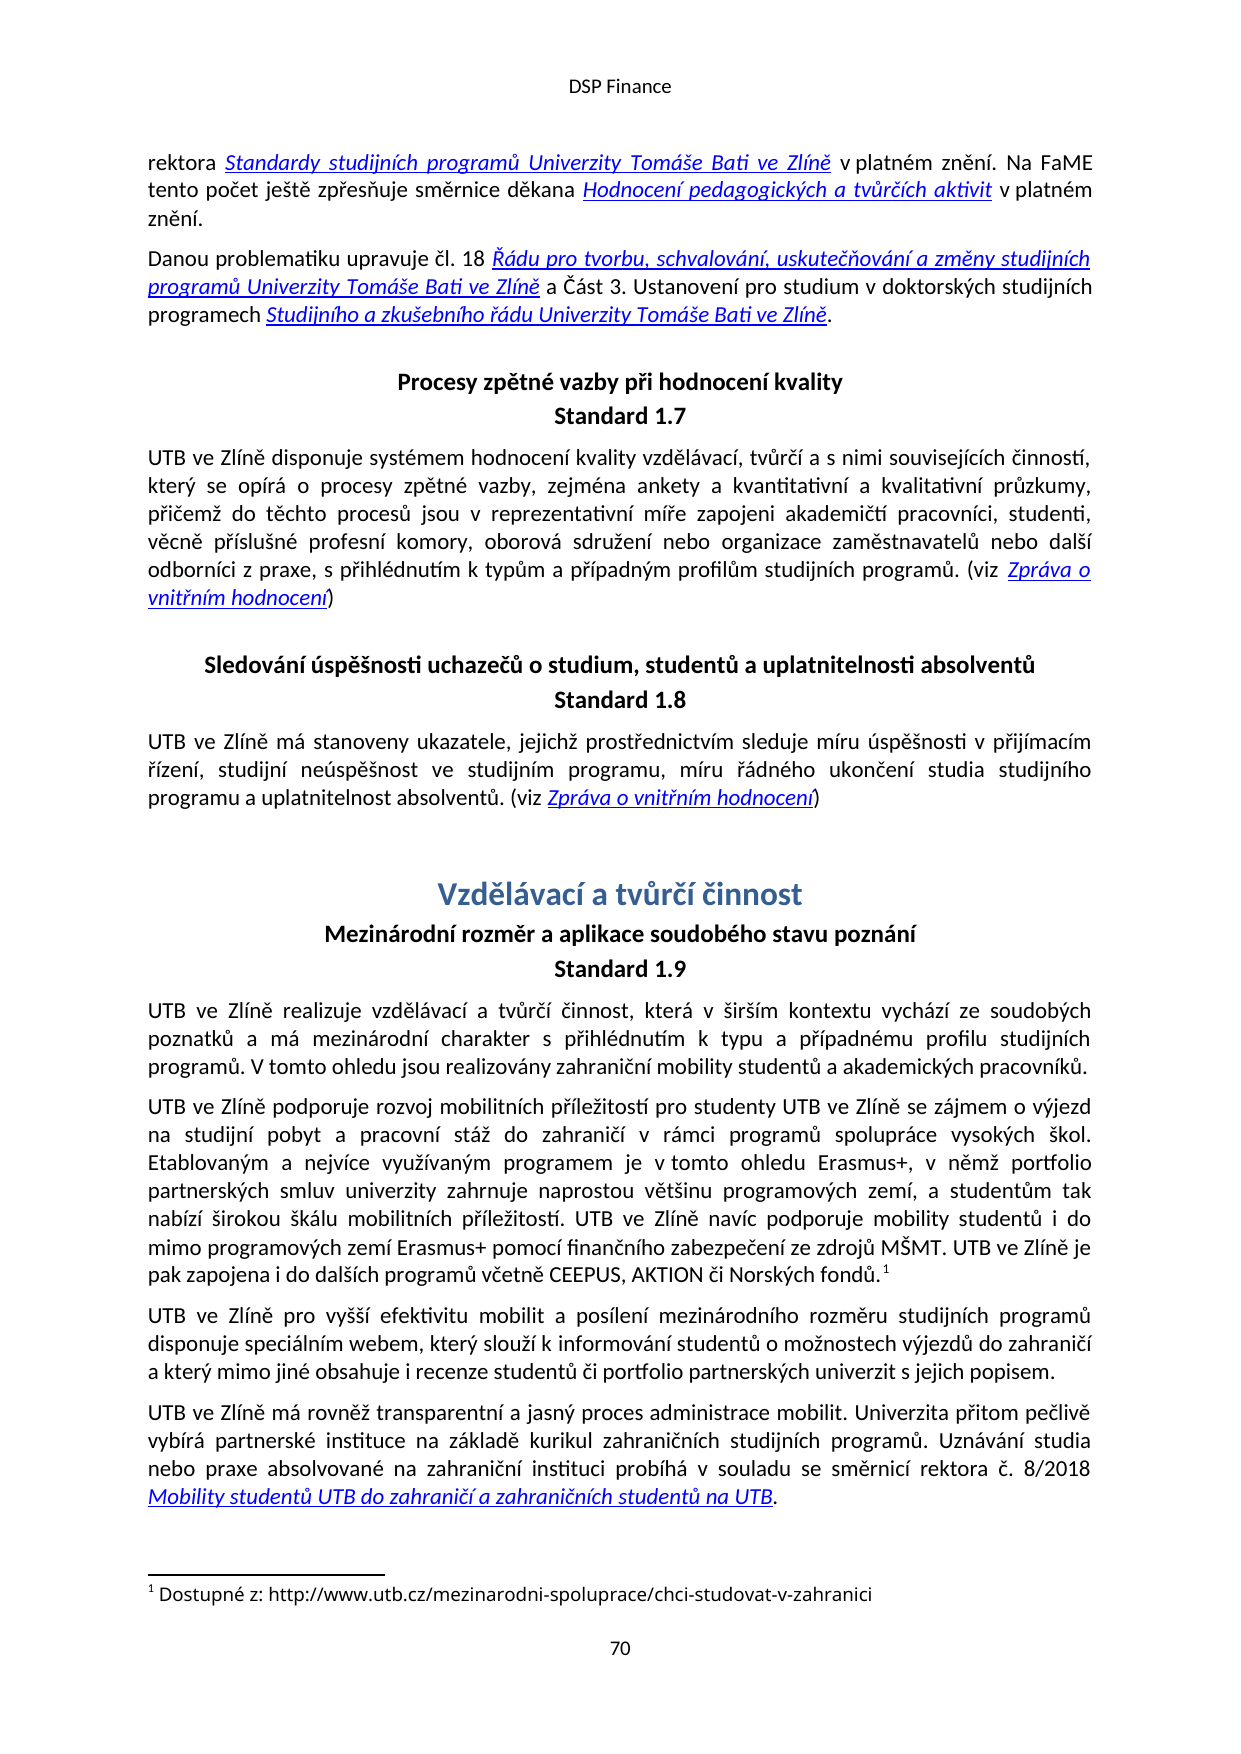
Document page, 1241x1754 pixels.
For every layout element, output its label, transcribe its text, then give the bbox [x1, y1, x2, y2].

text UTB ve Zlíně má rovněž transparentní a jasný proces administrace mobilit. Univerzita přitom pečlivě vybírá partnerské instituce na základě kurikul zahraničních studijních programů. Uznávání studia nebo praxe absolvované na zahraniční instituci probíhá v souladu se směrnicí rektora č. 8/2018 Mobility studentů UTB do zahraničí a zahraničních studentů na UTB. [148, 1398, 1093, 1510]
subtitle Standard 1.7 [148, 400, 1093, 431]
text UTB ve Zlíně disponuje systémem hodnocení kvality vzdělávací, tvůrčí a s nimi souvisejících činností, který se opírá o procesy zpětné vazby, zejména ankety a kvantitativní a kvalitativní průzkumy, přičemž do těchto procesů jsou v reprezentativní míře zapojeni akademičtí pracovníci, studenti, věcně příslušné profesní komory, oborová sdružení nebo organizace zaměstnavatelů nebo další odborníci z praxe, s přihlédnutím k typům a případným profilům studijních programů. (viz Zpráva o vnitřním hodnocení) [148, 443, 1093, 612]
subtitle Standard 1.8 [148, 684, 1093, 714]
subtitle Standard 1.9 [148, 953, 1093, 983]
subtitle Sledování úspěšnosti uchazečů o studium, studentů a uplatnitelnosti absolventů [148, 649, 1093, 679]
subtitle Vzdělávací a tvůrčí činnost [148, 873, 1093, 914]
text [148, 148, 1093, 232]
subtitle Procesy zpětné vazby při hodnocení kvality [148, 366, 1093, 396]
text UTB ve Zlíně realizuje vzdělávací a tvůrčí činnost, která v širším kontextu vychází ze soudobých poznatků a má mezinárodní charakter s přihlédnutím k typu a případnému profilu studijních programů. V tomto ohledu jsou realizovány zahraniční mobility studentů a akademických pracovníků. [148, 996, 1093, 1080]
subtitle Mezinárodní rozměr a aplikace soudobého stavu poznání [148, 918, 1093, 949]
text Danou problematiku upravuje čl. 18 Řádu pro tvorbu, schvalování, uskutečňování a změny studijních programů Univerzity Tomáše Bati ve Zlíně a Část 3. Ustanovení pro studium v doktorských studijních programech Studijního a zkušebního řádu Univerzity Tomáše Bati ve Zlíně. [148, 244, 1093, 328]
text UTB ve Zlíně pro vyšší efektivitu mobilit a posílení mezinárodního rozměru studijních programů disponuje speciálním webem, který slouží k informování studentů o možnostech výjezdů do zahraničí a který mimo jiné obsahuje i recenze studentů či portfolio partnerských univerzit s jejich popisem. [148, 1301, 1093, 1385]
text UTB ve Zlíně podporuje rozvoj mobilitních příležitostí pro studenty UTB ve Zlíně se zájmem o výjezd na studijní pobyt a pracovní stáž do zahraničí v rámci programů spolupráce vysokých škol. Etablovaným a nejvíce využívaným programem je v tomto ohledu Erasmus+, v němž portfolio partnerských smluv univerzity zahrnuje naprostou většinu programových zemí, a studentům tak nabízí širokou škálu mobilitních příležitostí. UTB ve Zlíně navíc podporuje mobility studentů i do mimo programových zemí Erasmus+ pomocí finančního zabezpečení ze zdrojů MŠMT. UTB ve Zlíně je pak zapojena i do dalších programů včetně CEEPUS, AKTION či Norských fondů. [148, 1092, 1093, 1289]
text UTB ve Zlíně má stanoveny ukazatele, jejichž prostřednictvím sleduje míru úspěšnosti v přijímacím řízení, studijní neúspěšnost ve studijním programu, míru řádného ukončení studia studijního programu a uplatnitelnost absolventů. (viz Zpráva o vnitřním hodnocení) [148, 727, 1093, 811]
